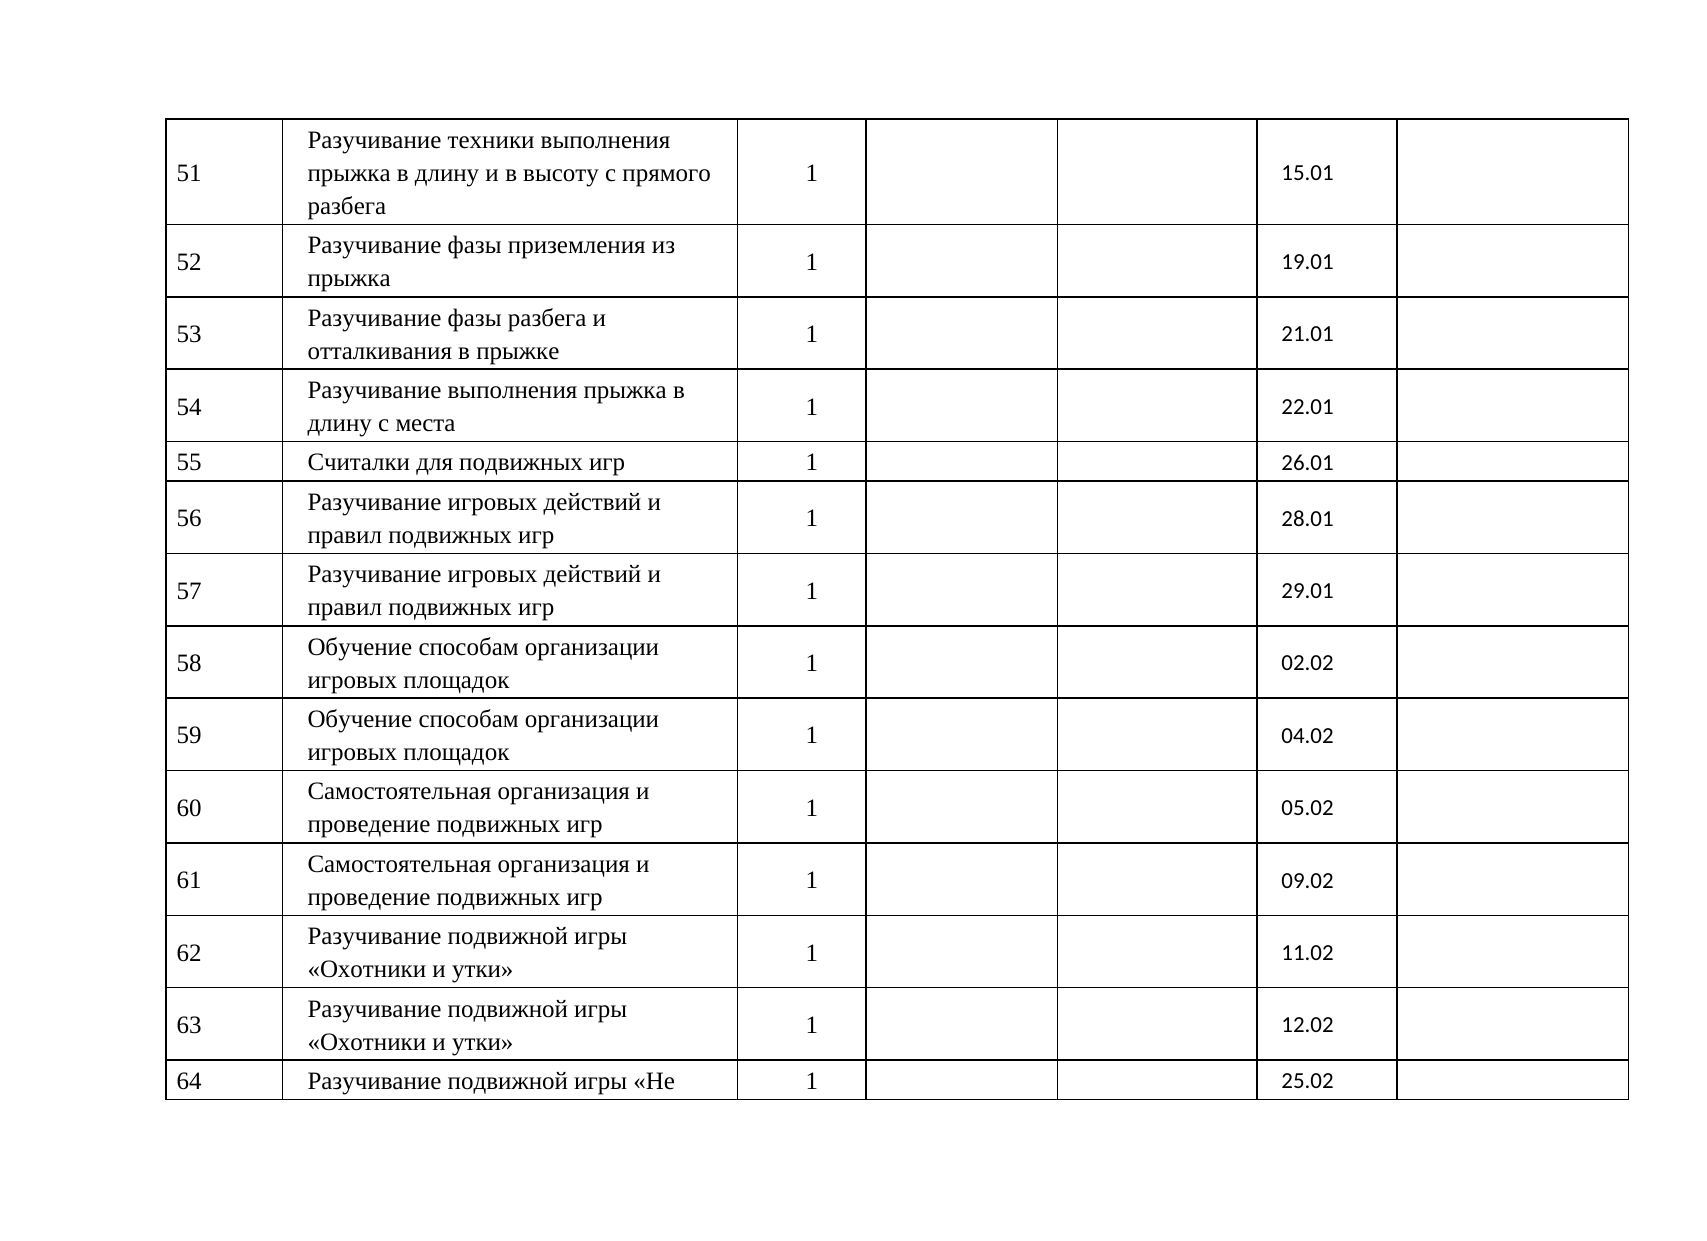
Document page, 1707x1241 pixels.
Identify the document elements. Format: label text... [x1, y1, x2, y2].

table_cell [867, 988, 1057, 1059]
table_cell Разучивание подвижной игры «Охотники и утки» [283, 988, 737, 1059]
table_cell 22.01 [1258, 370, 1396, 441]
table_cell [1058, 442, 1256, 480]
table_cell 1 [738, 916, 865, 987]
table_cell [867, 699, 1057, 770]
table_cell [1398, 298, 1628, 368]
table_cell 1 [738, 988, 865, 1059]
table_cell 56 [167, 482, 282, 552]
table_cell [867, 225, 1057, 296]
table_cell 09.02 [1258, 844, 1396, 914]
table_cell 1 [738, 225, 865, 296]
table_cell [1398, 916, 1628, 987]
table_cell Разучивание выполнения прыжка в длину с места [283, 370, 737, 441]
table_cell 21.01 [1258, 298, 1396, 368]
table_cell 57 [167, 554, 282, 625]
table_cell [1398, 442, 1628, 480]
table_cell Разучивание техники выполнения прыжка в длину и в высоту с прямого разбега [283, 120, 737, 223]
table_cell 1 [738, 771, 865, 842]
table_cell [867, 298, 1057, 368]
table_cell 11.02 [1258, 916, 1396, 987]
table_cell [1058, 844, 1256, 914]
table_cell Разучивание подвижной игры «Охотники и утки» [283, 916, 737, 987]
table_cell 1 [738, 1061, 865, 1099]
table_cell [867, 916, 1057, 987]
table_cell [1058, 298, 1256, 368]
table_cell [1398, 370, 1628, 441]
table_cell [1058, 1061, 1256, 1099]
table_cell 25.02 [1258, 1061, 1396, 1099]
table_cell 55 [167, 442, 282, 480]
table_cell [1398, 627, 1628, 697]
table_cell [1398, 771, 1628, 842]
table_cell [867, 442, 1057, 480]
table_cell [1058, 482, 1256, 552]
table_cell 1 [738, 482, 865, 552]
table_cell 54 [167, 370, 282, 441]
table_cell [1398, 120, 1628, 223]
table_cell 64 [167, 1061, 282, 1099]
table_cell [867, 370, 1057, 441]
table_cell [1398, 554, 1628, 625]
table_cell 04.02 [1258, 699, 1396, 770]
table_cell 51 [167, 120, 282, 223]
table_cell 28.01 [1258, 482, 1396, 552]
table_cell 62 [167, 916, 282, 987]
table_cell [1058, 699, 1256, 770]
table_cell 05.02 [1258, 771, 1396, 842]
table_cell [1398, 844, 1628, 914]
table_cell 29.01 [1258, 554, 1396, 625]
table_cell 1 [738, 298, 865, 368]
table_cell Считалки для подвижных игр [283, 442, 737, 480]
table_cell 59 [167, 699, 282, 770]
table_cell [1058, 554, 1256, 625]
table_cell [867, 482, 1057, 552]
table_cell [867, 120, 1057, 223]
table_cell 1 [738, 370, 865, 441]
table_cell [1398, 482, 1628, 552]
table_cell Разучивание фазы приземления из прыжка [283, 225, 737, 296]
table_cell 58 [167, 627, 282, 697]
table_cell 1 [738, 554, 865, 625]
table_cell 26.01 [1258, 442, 1396, 480]
table_cell 61 [167, 844, 282, 914]
table_cell [867, 771, 1057, 842]
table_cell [283, 1061, 737, 1099]
table_cell Самостоятельная организация и проведение подвижных игр [283, 771, 737, 842]
table_cell [867, 554, 1057, 625]
table_cell [1398, 699, 1628, 770]
table_cell 1 [738, 699, 865, 770]
table_cell 63 [167, 988, 282, 1059]
table_cell 02.02 [1258, 627, 1396, 697]
table_cell 1 [738, 627, 865, 697]
table_cell Обучение способам организации игровых площадок [283, 699, 737, 770]
table_cell 1 [738, 442, 865, 480]
table_cell Разучивание игровых действий и правил подвижных игр [283, 482, 737, 552]
table_cell Обучение способам организации игровых площадок [283, 627, 737, 697]
table_cell [1398, 1061, 1628, 1099]
table_cell [867, 627, 1057, 697]
table_cell [1398, 988, 1628, 1059]
table_cell [1058, 771, 1256, 842]
table_cell 1 [738, 844, 865, 914]
table_cell 15.01 [1258, 120, 1396, 223]
table_cell [1058, 120, 1256, 223]
table_cell [1058, 916, 1256, 987]
table_cell 60 [167, 771, 282, 842]
table_cell Самостоятельная организация и проведение подвижных игр [283, 844, 737, 914]
table_cell 53 [167, 298, 282, 368]
table_cell [867, 1061, 1057, 1099]
table_cell [1058, 988, 1256, 1059]
table_cell [1058, 225, 1256, 296]
table_cell [1058, 370, 1256, 441]
table_cell Разучивание фазы разбега и отталкивания в прыжке [283, 298, 737, 368]
table_cell 1 [738, 120, 865, 223]
table_cell Разучивание игровых действий и правил подвижных игр [283, 554, 737, 625]
table_cell 52 [167, 225, 282, 296]
table_cell [1398, 225, 1628, 296]
table_cell [1058, 627, 1256, 697]
table_cell 12.02 [1258, 988, 1396, 1059]
table_cell 19.01 [1258, 225, 1396, 296]
table_cell [867, 844, 1057, 914]
